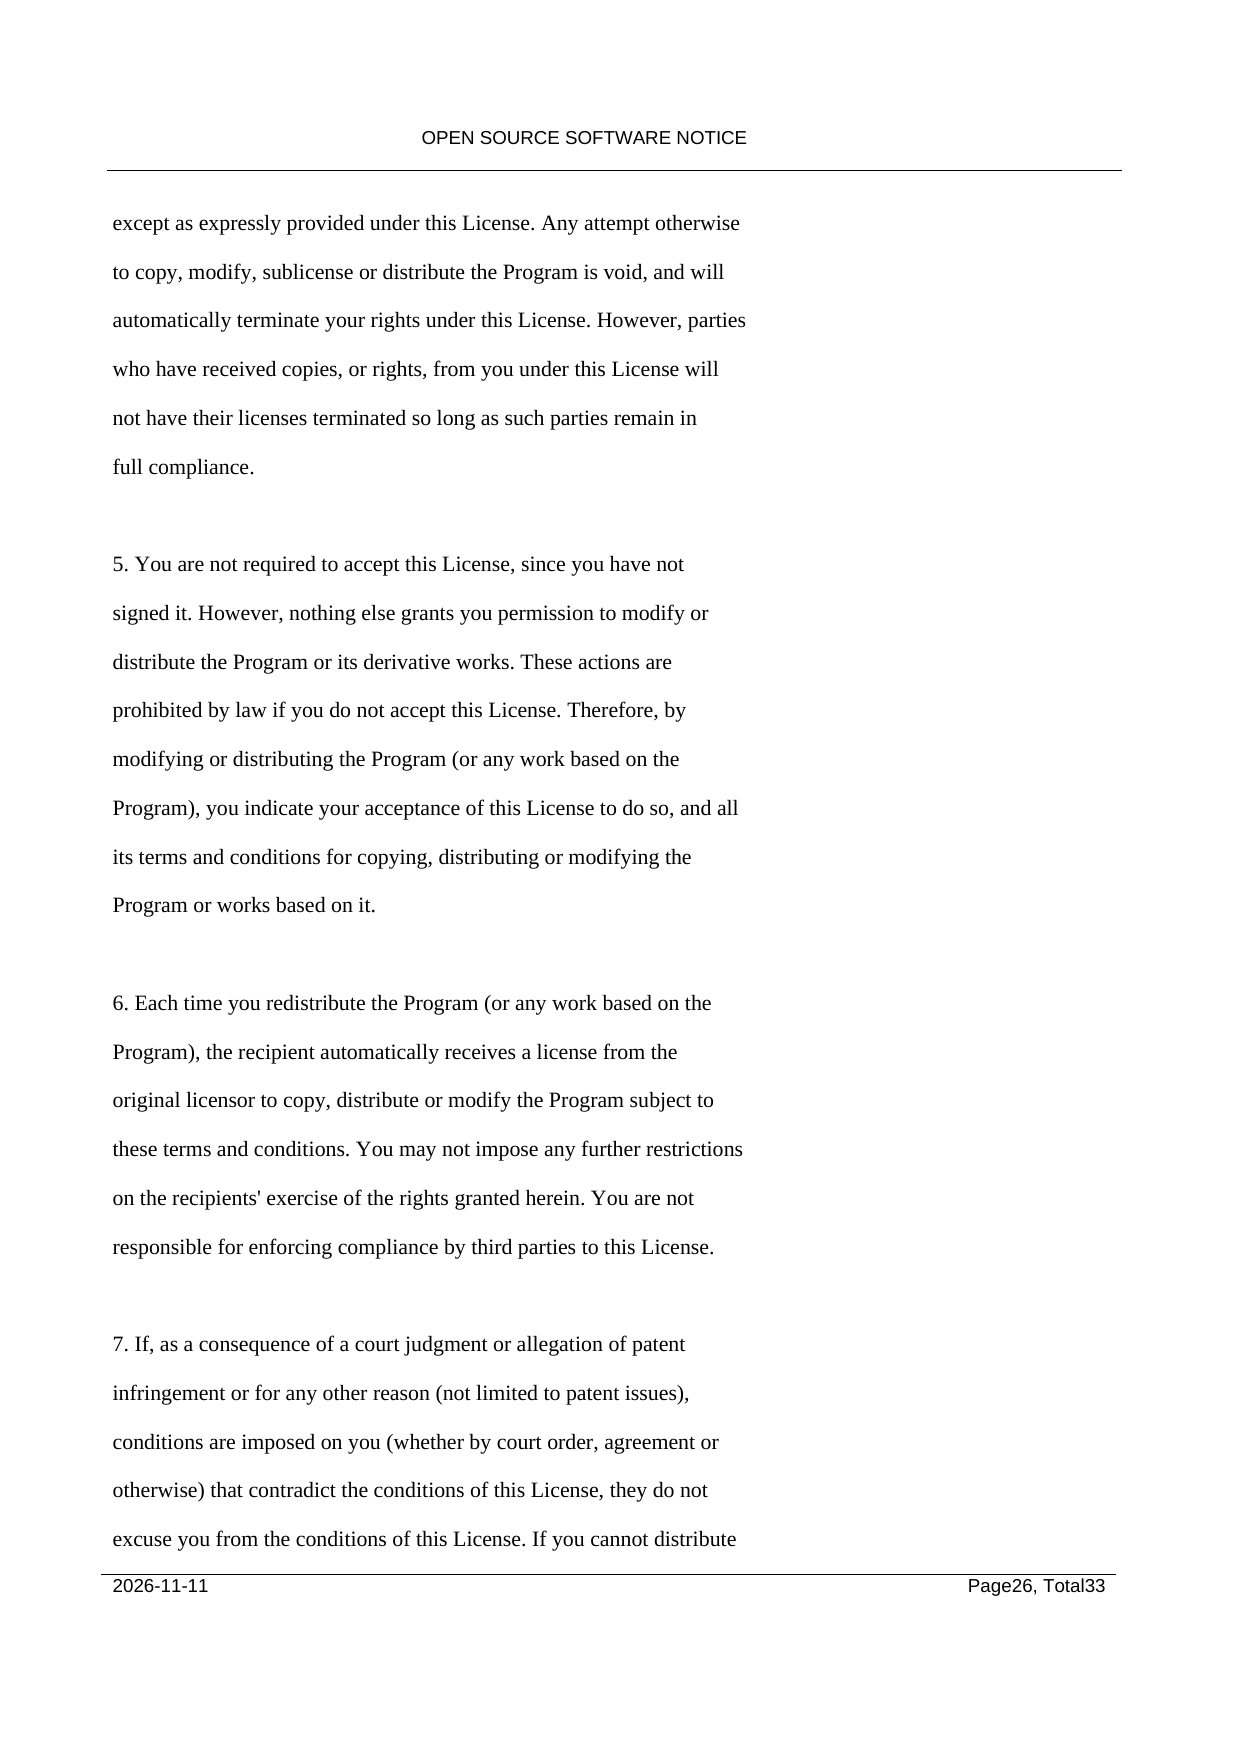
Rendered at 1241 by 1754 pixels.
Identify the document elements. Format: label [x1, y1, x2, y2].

text [112, 206, 1128, 1555]
